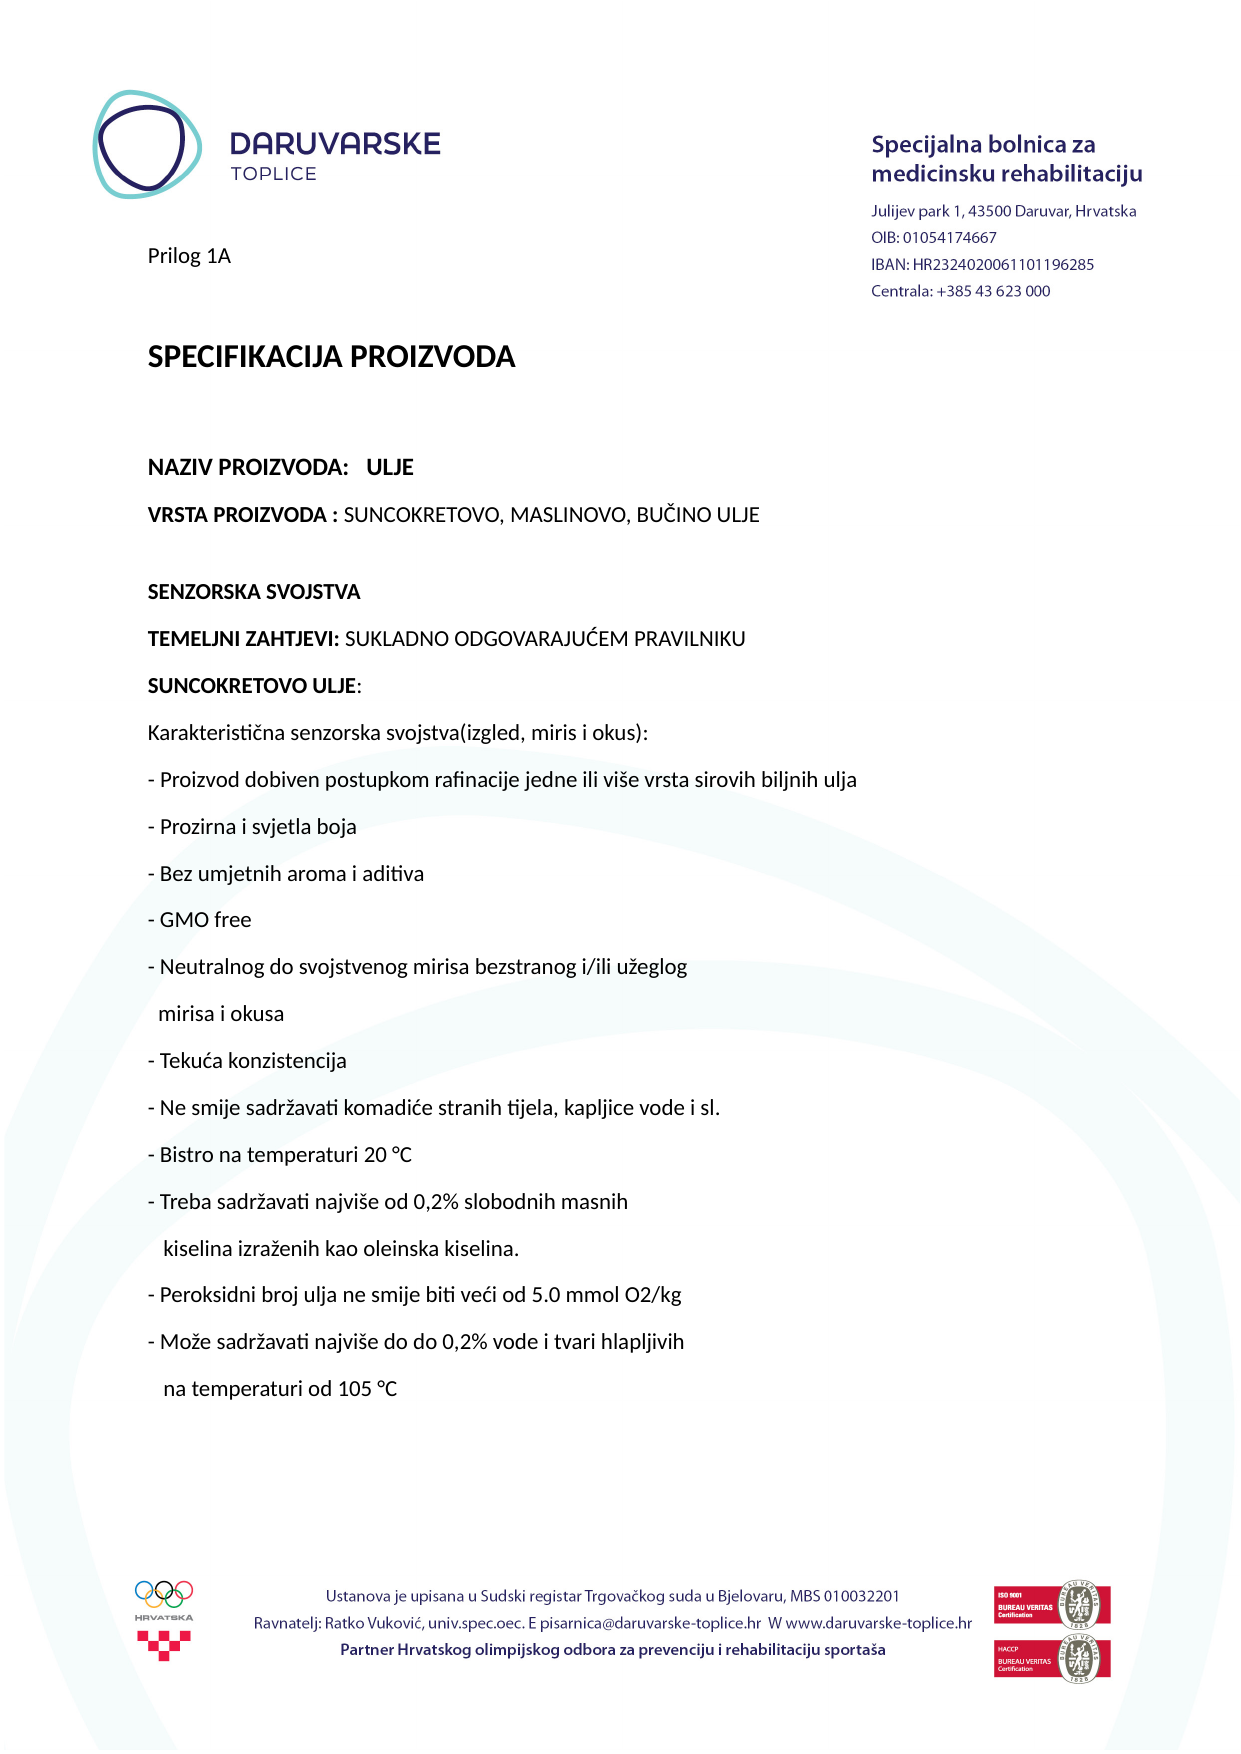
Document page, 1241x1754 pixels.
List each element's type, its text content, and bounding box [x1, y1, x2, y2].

text kiselina izraženih kao oleinska kiselina. [148, 1234, 1093, 1262]
text - GMO free [148, 906, 1093, 934]
text Karakteristična senzorska svojstva(izgled, miris i okus): [148, 718, 1093, 746]
picture [4, 1, 1241, 1750]
text - Može sadržavati najviše do do 0,2% vode i tvari hlapljivih [148, 1327, 1093, 1356]
text - Bez umjetnih aroma i aditiva [148, 859, 1093, 887]
text - Treba sadržavati najviše od 0,2% slobodnih masnih [148, 1187, 1093, 1215]
text SENZORSKA SVOJSTVA [148, 577, 1093, 606]
text VRSTA PROIZVODA : SUNCOKRETOVO, MASLINOVO, BUČINO ULJE [148, 500, 1093, 528]
text SUNCOKRETOVO ULJE: [148, 671, 1093, 699]
text SPECIFIKACIJA PROIZVODA [148, 335, 1093, 376]
text - Bistro na temperaturi 20 °C [148, 1140, 1093, 1168]
text na temperaturi od 105 °C [148, 1374, 1093, 1402]
text - Tekuća konzistencija [148, 1046, 1093, 1074]
text mirisa i okusa [148, 999, 1093, 1027]
text Prilog 1A [148, 241, 1093, 269]
text - Ne smije sadržavati komadiće stranih tijela, kapljice vode i sl. [148, 1093, 1093, 1121]
text TEMELJNI ZAHTJEVI: SUKLADNO ODGOVARAJUĆEM PRAVILNIKU [148, 624, 1093, 652]
text - Prozirna i svjetla boja [148, 812, 1093, 840]
text - Proizvod dobiven postupkom rafinacije jedne ili više vrsta sirovih biljnih ulja [148, 765, 1093, 793]
text NAZIV PROIZVODA: ULJE [148, 451, 1093, 481]
text - Neutralnog do svojstvenog mirisa bezstranog i/ili užeglog [148, 952, 1093, 981]
text - Peroksidni broj ulja ne smije biti veći od 5.0 mmol O2/kg [148, 1281, 1093, 1309]
